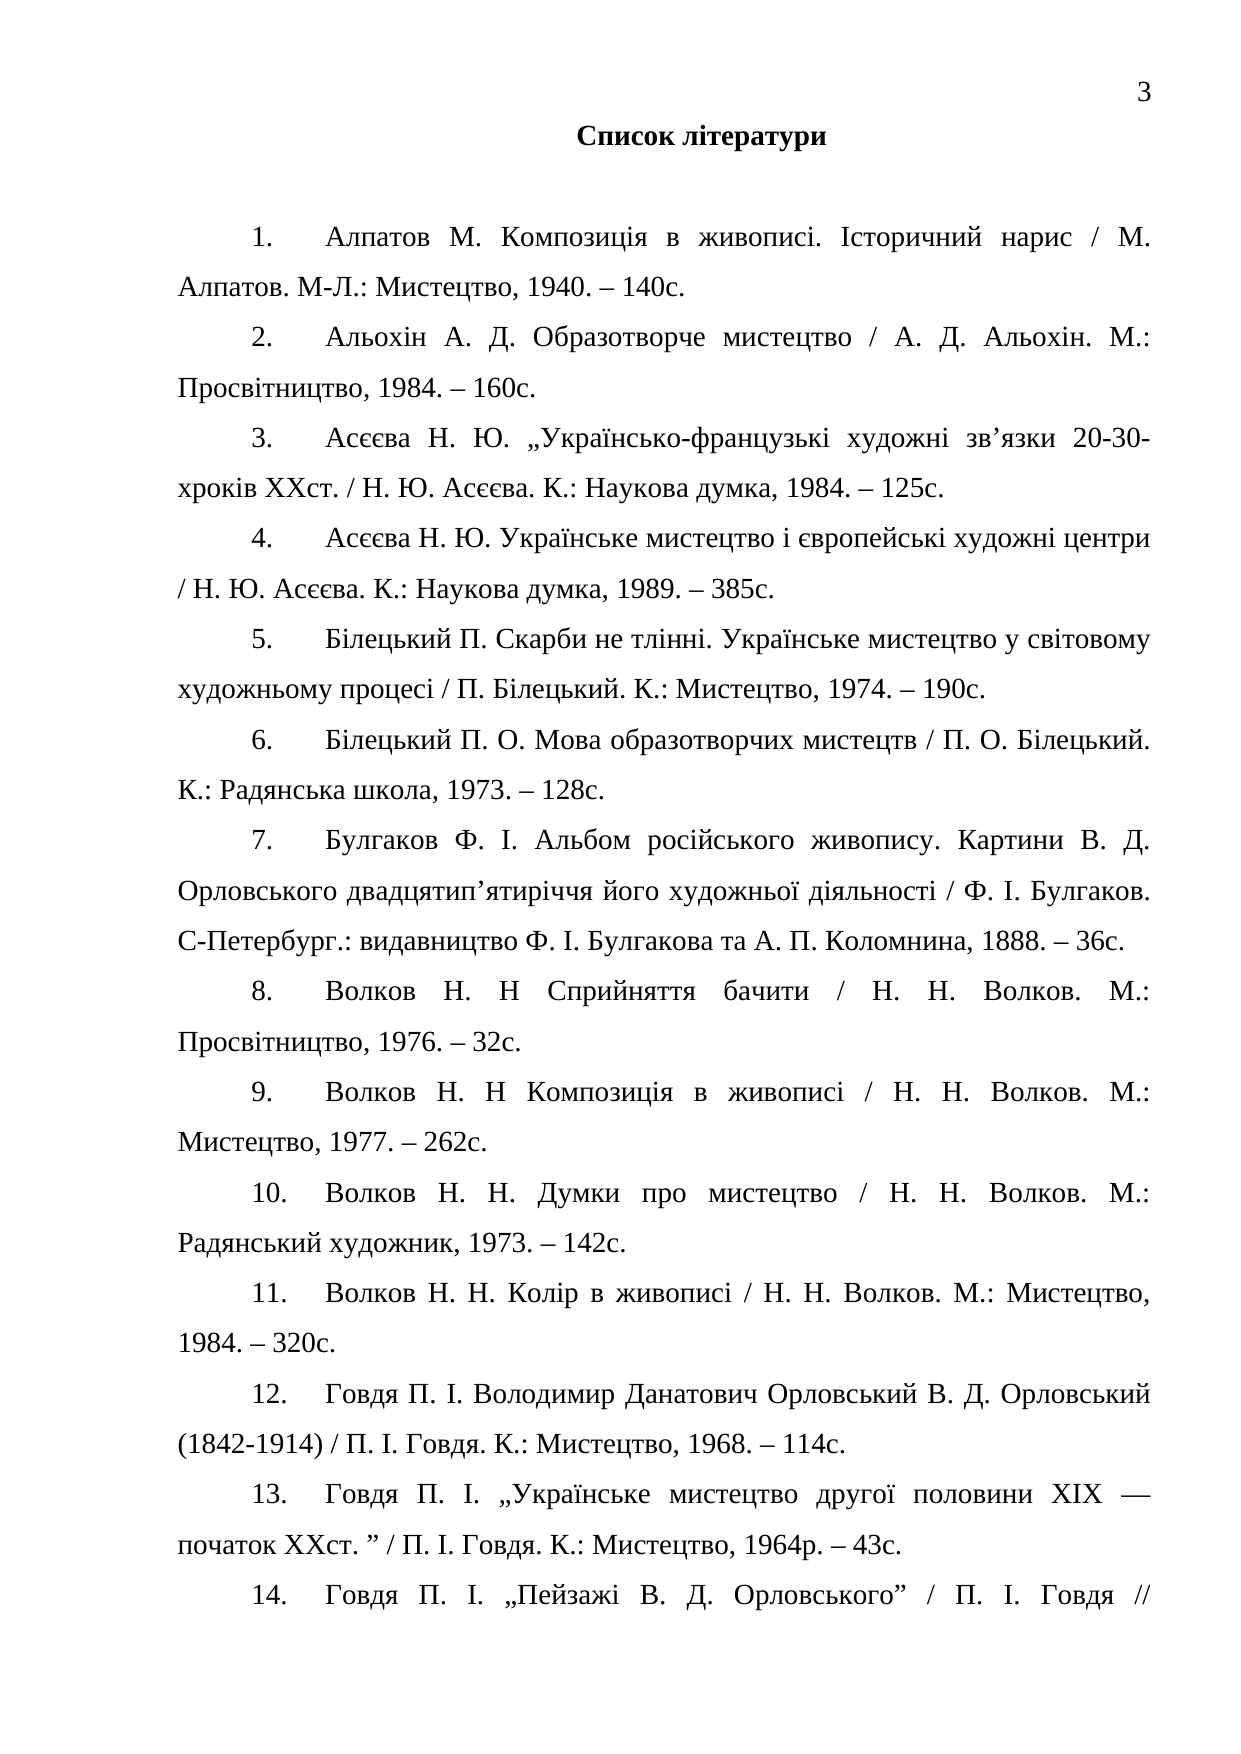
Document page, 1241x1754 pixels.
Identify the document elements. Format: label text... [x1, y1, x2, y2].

list Волков Н. Н Сприйняття бачити / Н. Н. Волков. М.: Просвітництво, 1976. – 32с. [177, 973, 1152, 1057]
list Альохін А. Д. Образотворче мистецтво / А. Д. Альохін. М.: Просвітництво, 1984. – 160с. [177, 319, 1152, 403]
list Волков Н. Н Композиція в живописі / Н. Н. Волков. М.: Мистецтво, 1977. – 262с. [177, 1074, 1152, 1158]
list Говдя П. І. „Українське мистецтво другої половини ХІХ — початок ХХст. ” / П. І. Говдя. К.: Мистецтво, 1964р. – 43с. [177, 1477, 1152, 1560]
list Білецький П. О. Мова образотворчих мистецтв / П. О. Білецький. К.: Радянська школа, 1973. – 128с. [177, 722, 1152, 806]
list Білецький П. Скарби не тлінні. Українське мистецтво у світовому художньому процесі / П. Білецький. К.: Мистецтво, 1974. – 190с. [177, 621, 1152, 705]
list Асєєва Н. Ю. Українське мистецтво і європейські художні центри / Н. Ю. Асєєва. К.: Наукова думка, 1989. – 385с. [177, 521, 1152, 604]
list Алпатов М. Композиція в живописі. Історичний нарис / М. Алпатов. М-Л.: Мистецтво, 1940. – 140с. [177, 219, 1152, 303]
text Список літератури [177, 118, 1152, 152]
list Говдя П. І. Володимир Данатович Орловський В. Д. Орловський (1842-1914) / П. І. Говдя. К.: Мистецтво, 1968. – 114с. [177, 1376, 1152, 1460]
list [177, 1577, 1152, 1611]
list Асєєва Н. Ю. „Українсько-французькі художні зв’язки 20-30-хроків ХХст. / Н. Ю. Асєєва. К.: Наукова думка, 1984. – 125с. [177, 420, 1152, 504]
list Волков Н. Н. Думки про мистецтво / Н. Н. Волков. М.: Радянський художник, 1973. – 142с. [177, 1175, 1152, 1258]
list Булгаков Ф. І. Альбом російського живопису. Картини В. Д. Орловського двадцятип’ятиріччя його художньої діяльності / Ф. І. Булгаков. С-Петербург.: видавництво Ф. І. Булгакова та А. П. Коломнина, 1888. – 36с. [177, 822, 1152, 957]
list Волков Н. Н. Колір в живописі / Н. Н. Волков. М.: Мистецтво, 1984. – 320с. [177, 1275, 1152, 1359]
